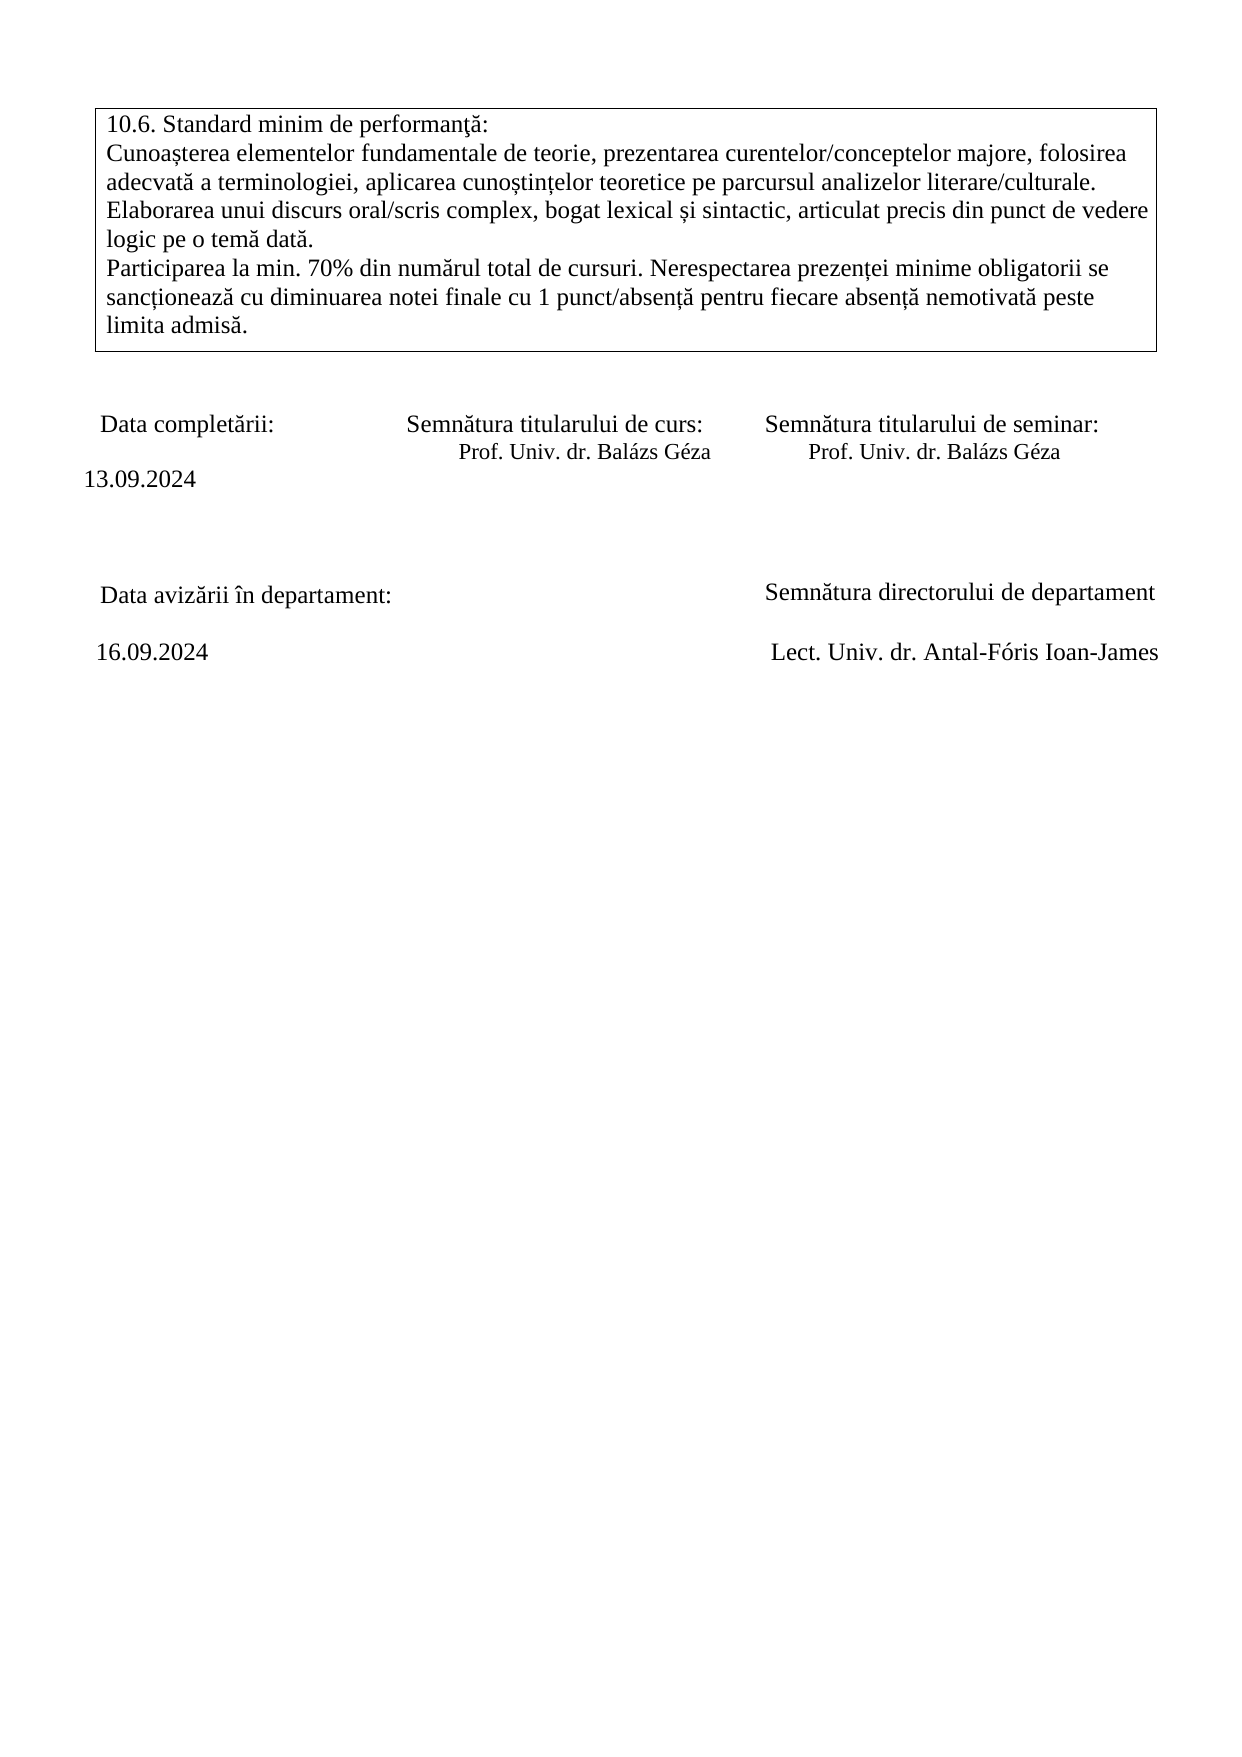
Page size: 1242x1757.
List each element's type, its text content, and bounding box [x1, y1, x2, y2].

text Data avizării în departament: Semnătura directorului de departament [100, 577, 1173, 609]
text 13.09.2024 [83, 464, 1171, 493]
table_cell 10.6. Standard minim de performanţă: Cunoașterea elementelor fundamentale de teorie, prezentarea curentelor/conceptelor majore, folosirea adecvată a terminologiei, aplicarea cunoștințelor teoretice pe parcursul analizelor literare/culturale. Elaborarea unui discurs oral/scris complex, bogat lexical și sintactic, articulat precis din punct de vedere logic pe o temă dată. Participarea la min. 70% din numărul total de cursuri. Nerespectarea prezenței minime obligatorii se sancționează cu diminuarea notei finale cu 1 punct/absență pentru fiecare absență nemotivată peste limita admisă. [96, 109, 1156, 351]
text Prof. Univ. dr. Balázs Géza Prof. Univ. dr. Balázs Géza [83, 438, 1171, 464]
text 16.09.2024 Lect. Univ. dr. Antal-Fóris Ioan-James [83, 637, 1171, 666]
text Data completării: Semnătura titularului de curs: Semnătura titularului de seminar: [100, 409, 1173, 438]
